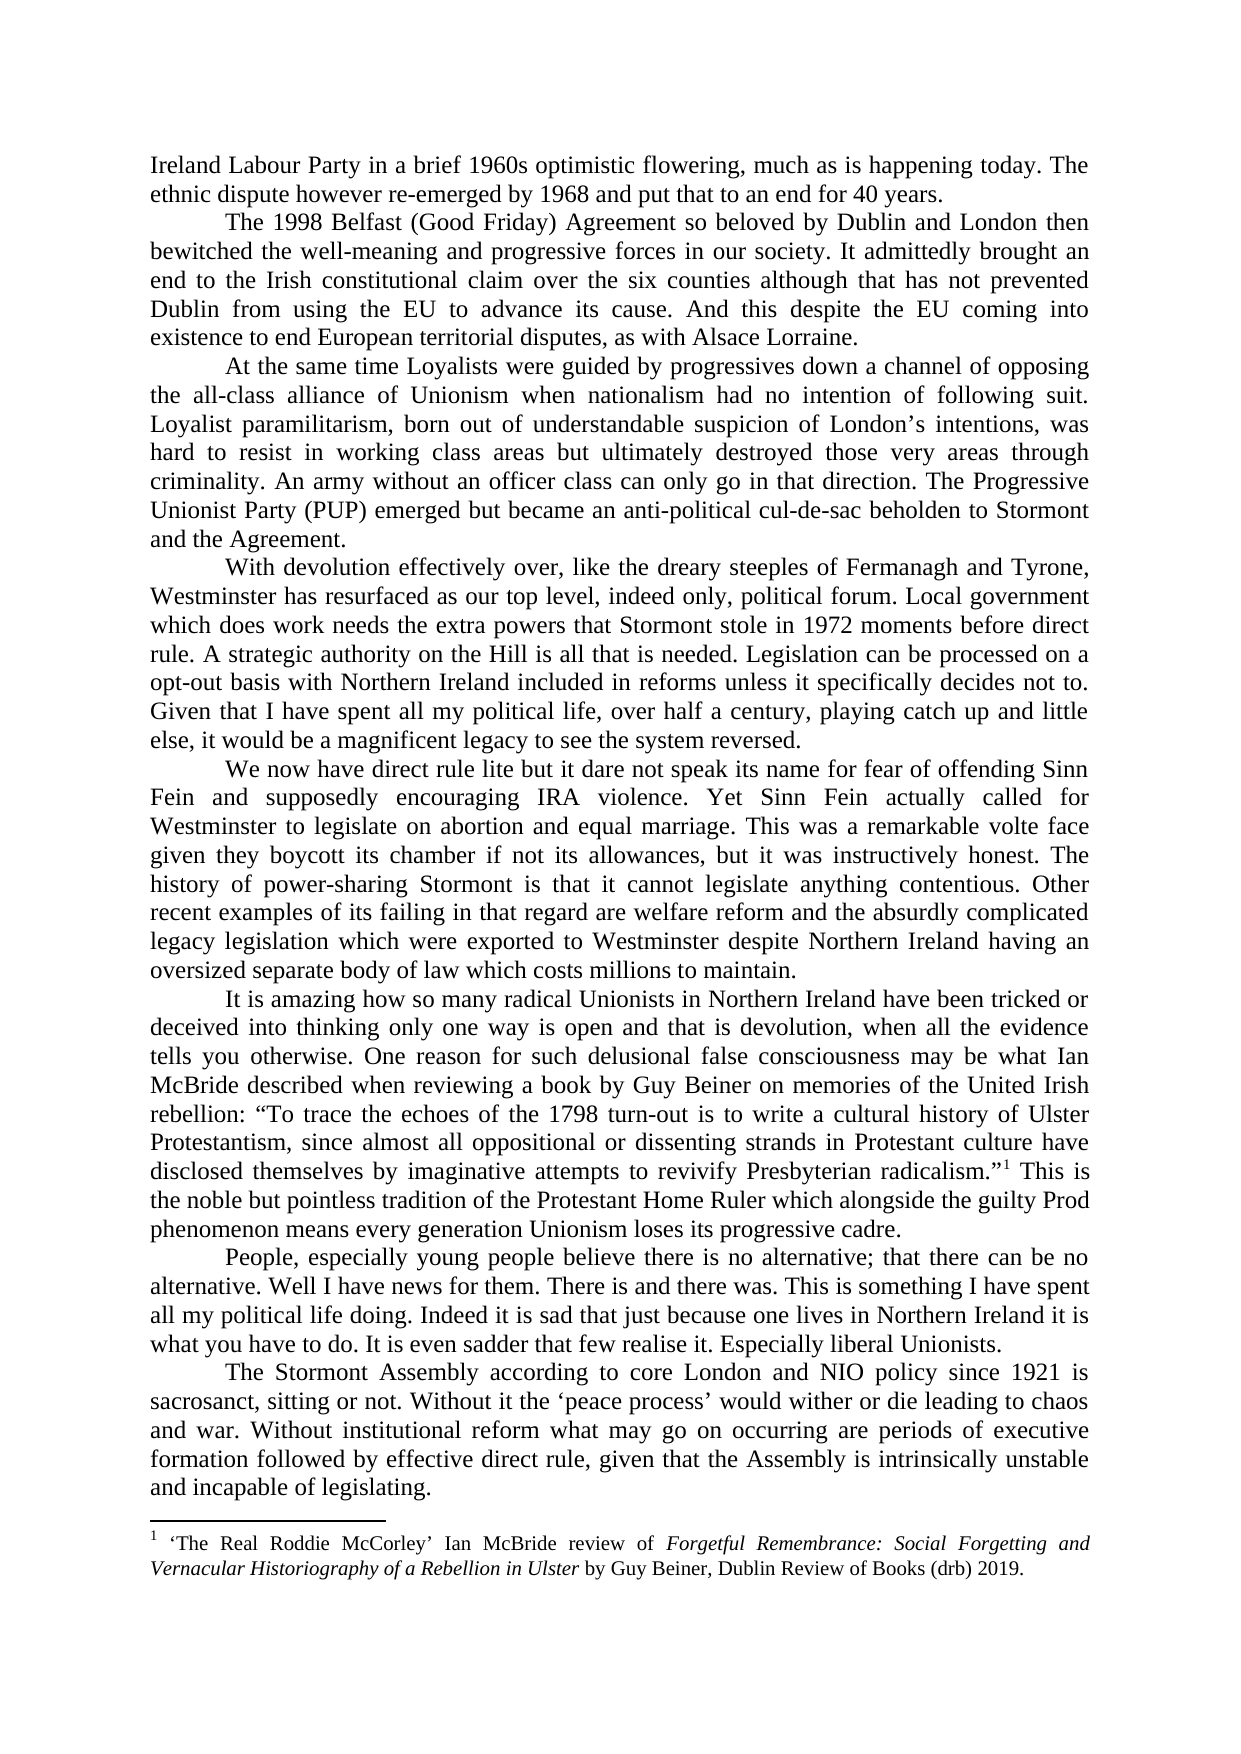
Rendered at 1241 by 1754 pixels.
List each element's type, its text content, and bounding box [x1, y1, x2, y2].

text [150, 150, 1090, 207]
text People, especially young people believe there is no alternative; that there can be no alternative. Well I have news for them. There is and there was. This is something I have spent all my political life doing. Indeed it is sad that just because one lives in Northern Ireland it is what you have to do. It is even sadder that few realise it. Especially liberal Unionists. [150, 1242, 1090, 1357]
text It is amazing how so many radical Unionists in Northern Ireland have been tricked or deceived into thinking only one way is open and that is devolution, when all the evidence tells you otherwise. One reason for such delusional false consciousness may be what Ian McBride described when reviewing a book by Guy Beiner on memories of the United Irish rebellion: “To trace the echoes of the 1798 turn-out is to write a cultural history of Ulster Protestantism, since almost all oppositional or dissenting strands in Protestant culture have disclosed themselves by imaginative attempts to revivify Presbyterian radicalism.” This is the noble but pointless tradition of the Protestant Home Ruler which alongside the guilty Prod phenomenon means every generation Unionism loses its progressive cadre. [150, 984, 1090, 1242]
text At the same time Loyalists were guided by progressives down a channel of opposing the all-class alliance of Unionism when nationalism had no intention of following suit. Loyalist paramilitarism, born out of understandable suspicion of London’s intentions, was hard to resist in working class areas but ultimately destroyed those very areas through criminality. An army without an officer class can only go in that direction. The Progressive Unionist Party (PUP) emerged but became an anti-political cul-de-sac beholden to Stormont and the Agreement. [150, 351, 1090, 552]
text With devolution effectively over, like the dreary steeples of Fermanagh and Tyrone, Westminster has resurfaced as our top level, indeed only, political forum. Local government which does work needs the extra powers that Stormont stole in 1972 moments before direct rule. A strategic authority on the Hill is all that is needed. Legislation can be processed on a opt-out basis with Northern Ireland included in reforms unless it specifically decides not to. Given that I have spent all my political life, over half a century, playing catch up and little else, it would be a magnificent legacy to see the system reversed. [150, 552, 1090, 754]
text We now have direct rule lite but it dare not speak its name for fear of offending Sinn Fein and supposedly encouraging IRA violence. Yet Sinn Fein actually called for Westminster to legislate on abortion and equal marriage. This was a remarkable volte face given they boycott its chamber if not its allowances, but it was instructively honest. The history of power-sharing Stormont is that it cannot legislate anything contentious. Other recent examples of its failing in that regard are welfare reform and the absurdly complicated legacy legislation which were exported to Westminster despite Northern Ireland having an oversized separate body of law which costs millions to maintain. [150, 754, 1090, 984]
text The 1998 Belfast (Good Friday) Agreement so beloved by Dublin and London then bewitched the well-meaning and progressive forces in our society. It admittedly brought an end to the Irish constitutional claim over the six counties although that has not prevented Dublin from using the EU to advance its cause. And this despite the EU coming into existence to end European territorial disputes, as with Alsace Lorraine. [150, 207, 1090, 351]
text The Stormont Assembly according to core London and NIO policy since 1921 is sacrosanct, sitting or not. Without it the ‘peace process’ would wither or die leading to chaos and war. Without institutional reform what may go on occurring are periods of executive formation followed by effective direct rule, given that the Assembly is intrinsically unstable and incapable of legislating. [150, 1357, 1090, 1501]
